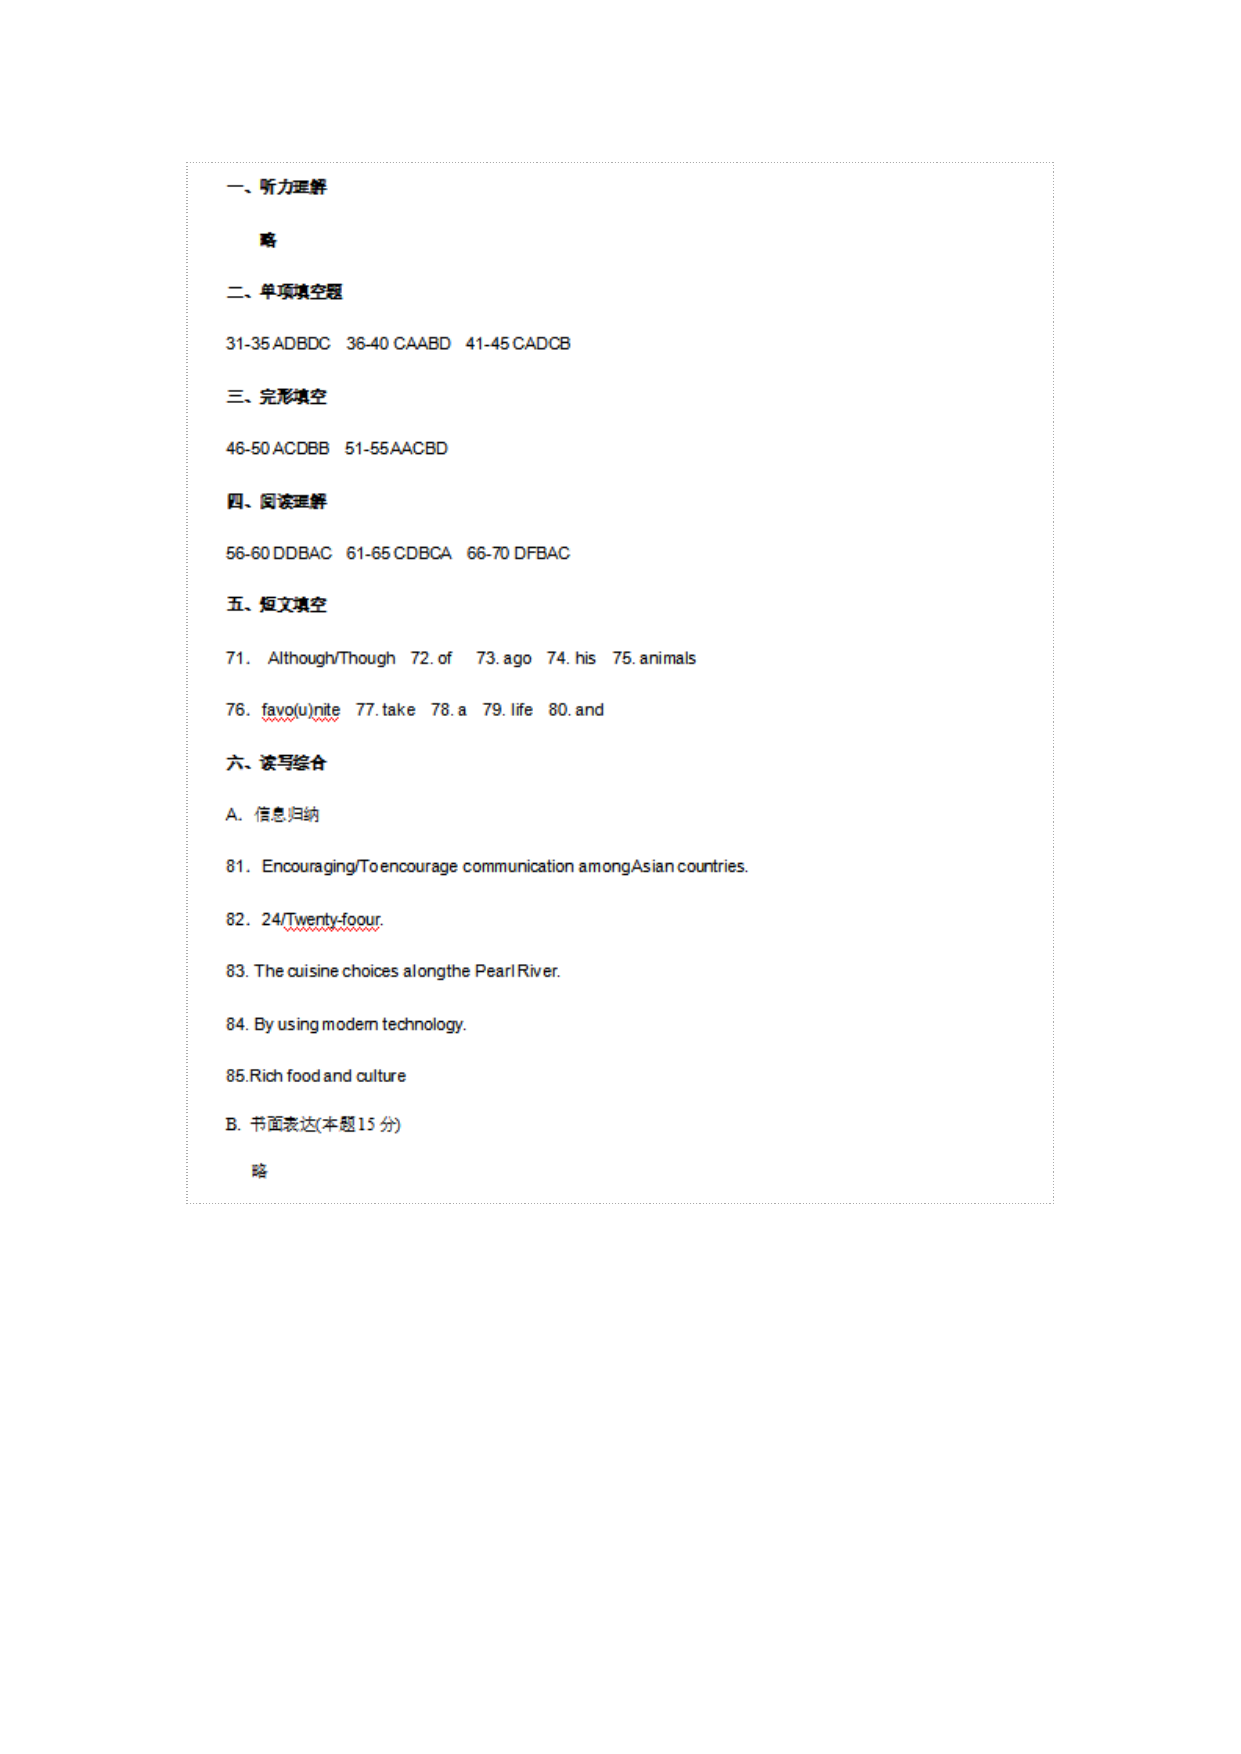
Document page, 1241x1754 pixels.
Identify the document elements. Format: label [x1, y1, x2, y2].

picture [187, 163, 760, 1190]
